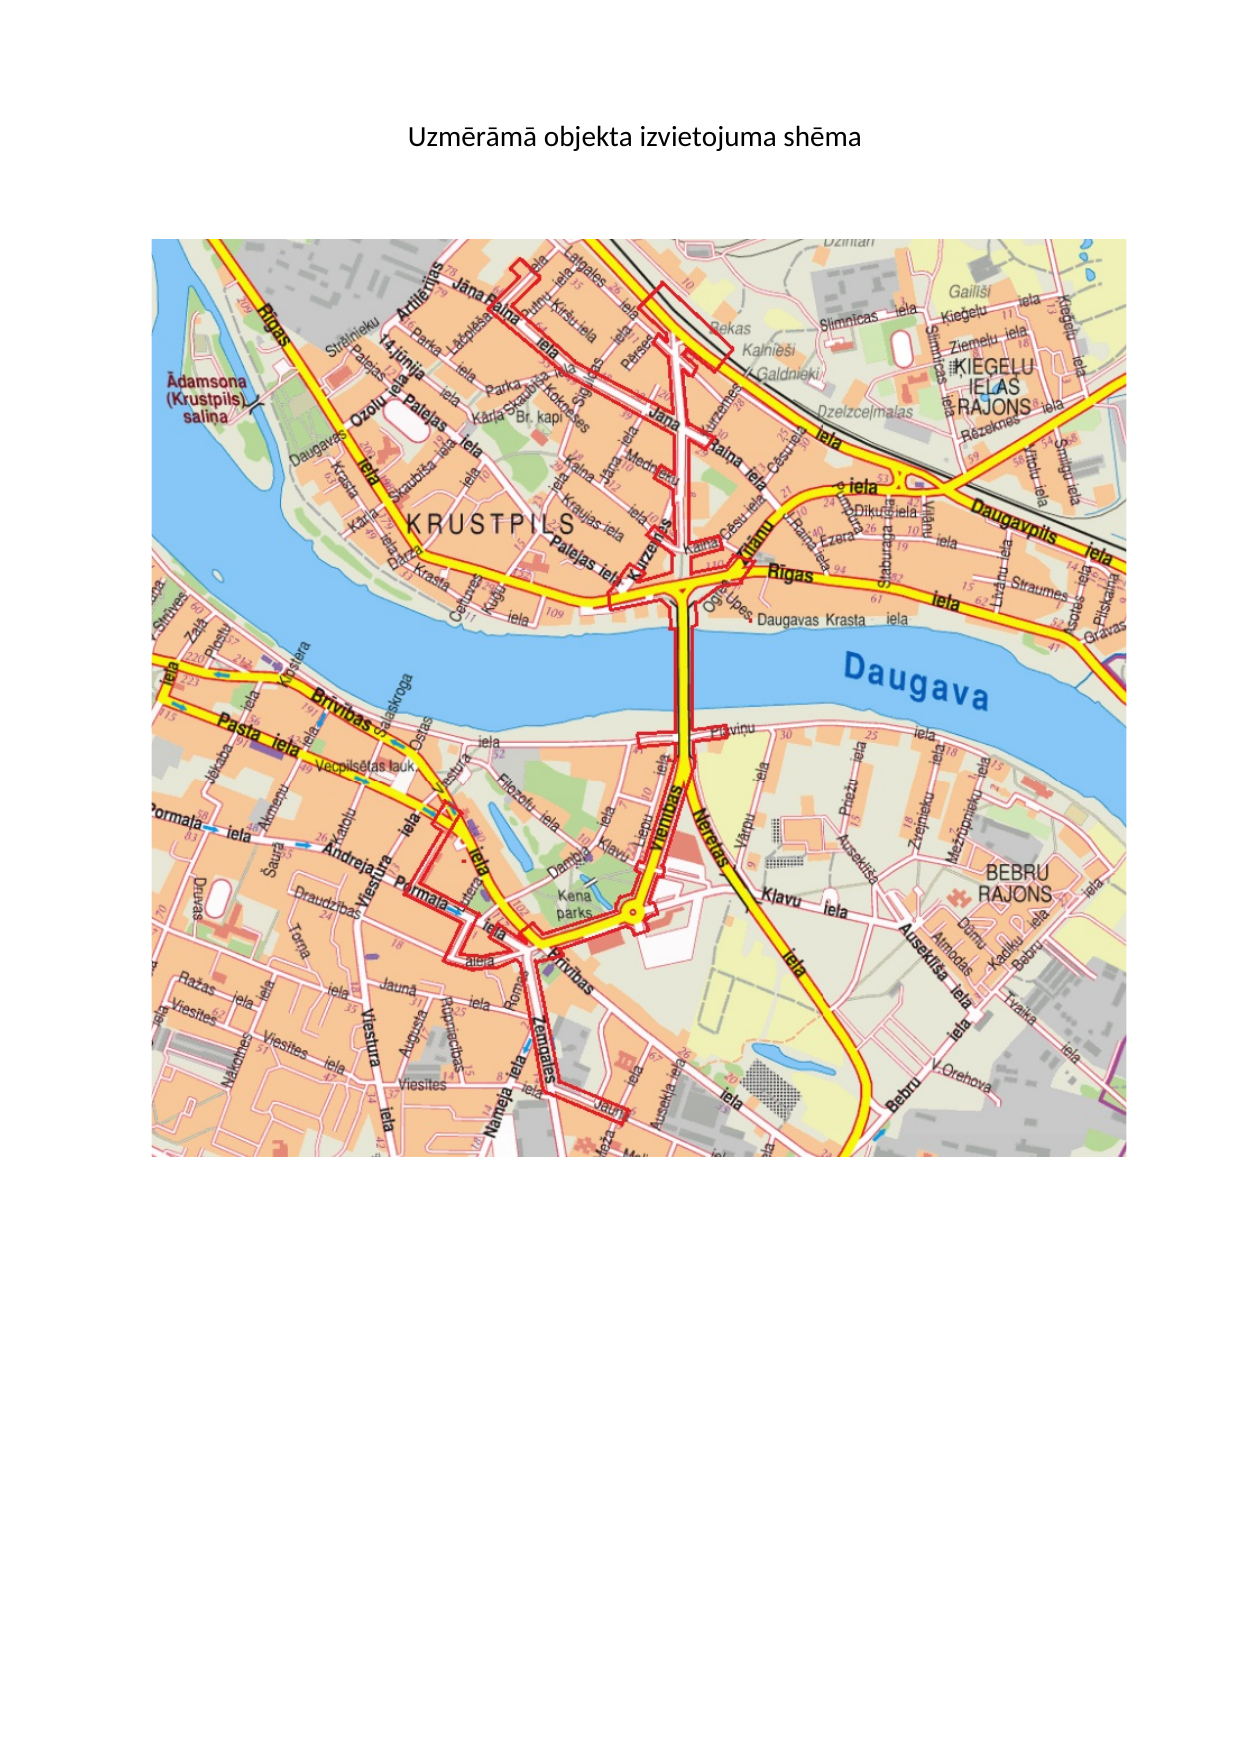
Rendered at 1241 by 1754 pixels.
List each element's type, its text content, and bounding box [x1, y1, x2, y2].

picture [151, 239, 1127, 1157]
text Uzmērāmā objekta izvietojuma shēma [148, 118, 1122, 154]
